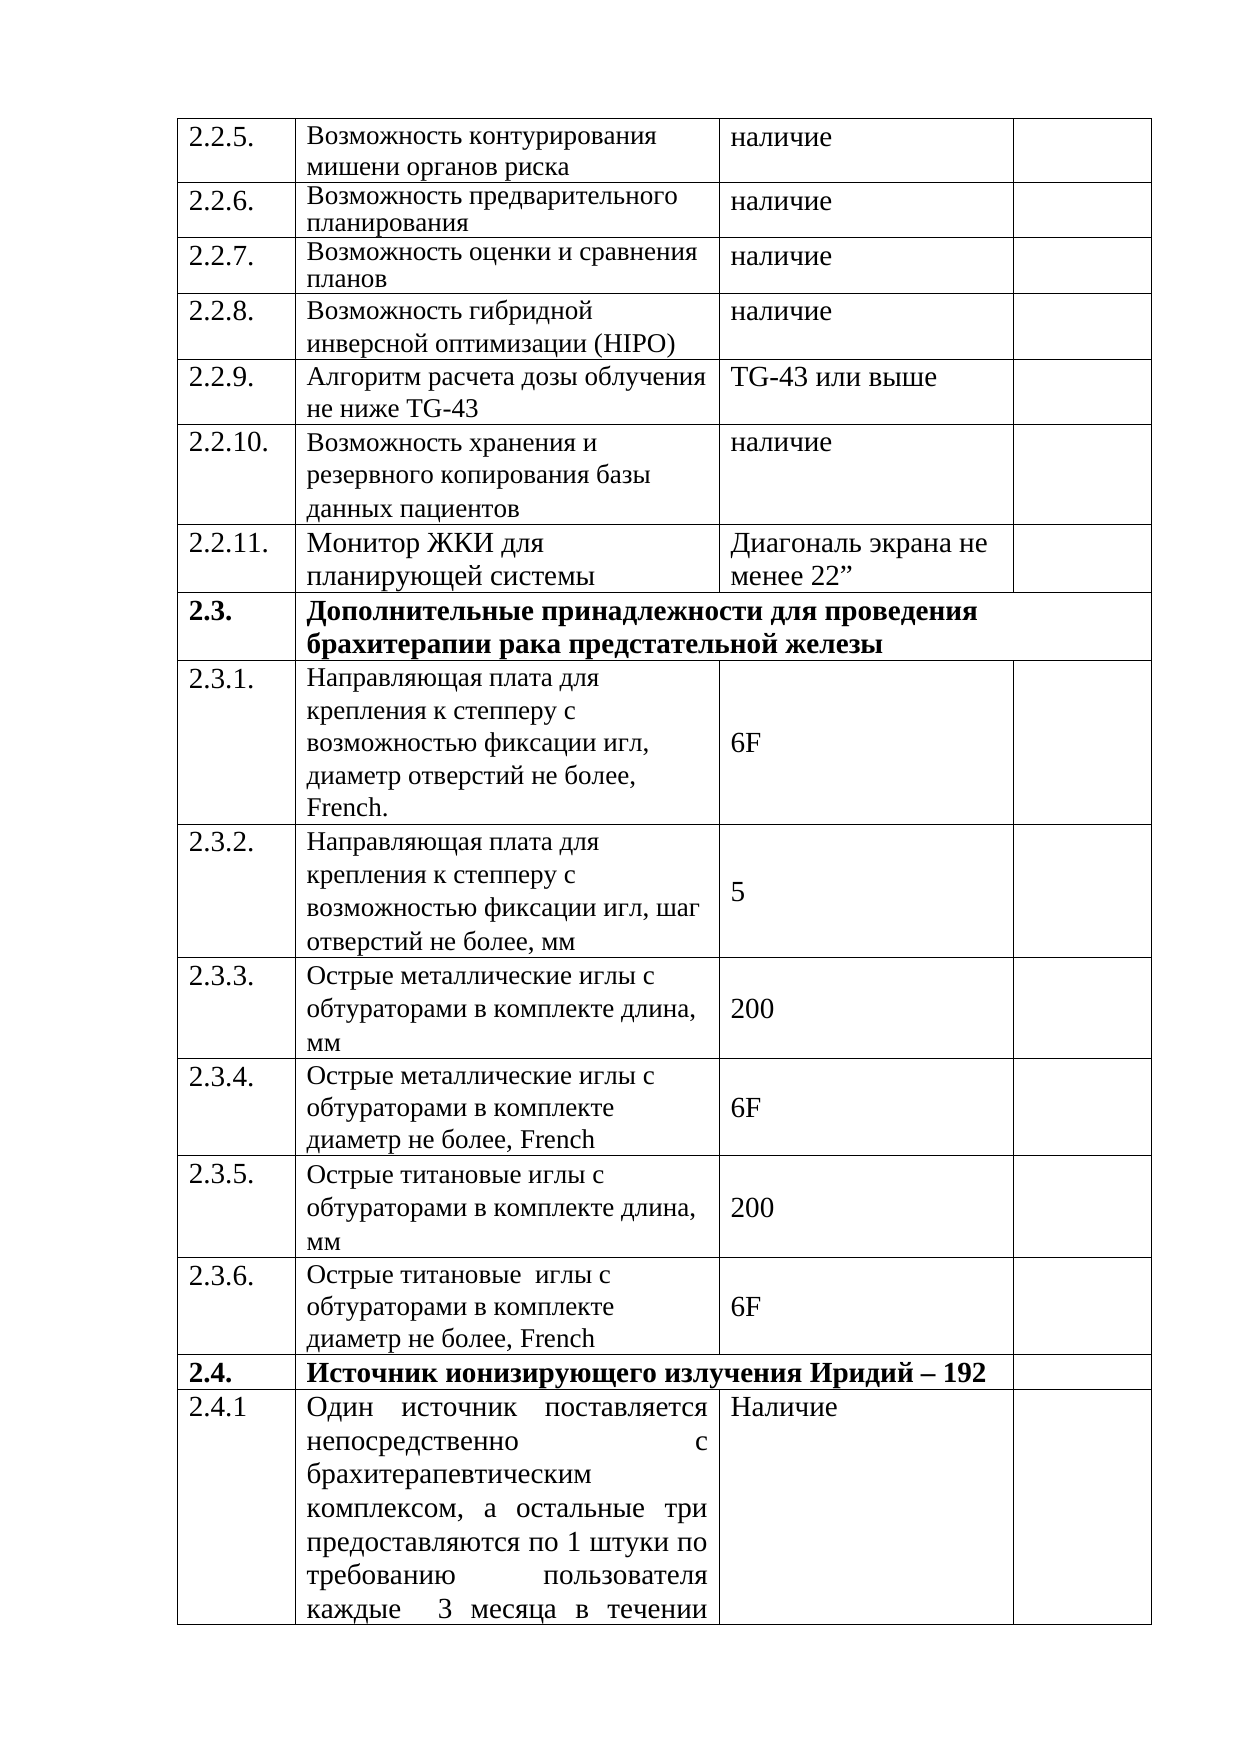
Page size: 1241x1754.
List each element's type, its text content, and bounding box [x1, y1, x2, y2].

table_cell [178, 593, 295, 660]
table_cell 5 [720, 825, 1013, 957]
table_cell наличие [720, 425, 1013, 524]
table_cell Монитор ЖКИ для планирующей системы [296, 525, 719, 592]
table_cell [1014, 1258, 1151, 1354]
table_cell 2.3.2. [178, 825, 295, 957]
table_cell [1014, 1059, 1151, 1155]
table_cell 2.3.4. [178, 1059, 295, 1155]
table_cell [1014, 183, 1151, 237]
table_cell Наличие [720, 1390, 1013, 1624]
table_cell Дополнительные принадлежности для проведения брахитерапии рака предстательной железы [296, 593, 1151, 660]
table_cell [178, 238, 295, 292]
table_cell Источник ионизирующего излучения Иридий – 192 [296, 1355, 1013, 1388]
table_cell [296, 1390, 719, 1624]
table_cell Возможность контурирования мишени органов риска [296, 119, 719, 182]
table_cell [178, 425, 295, 524]
table_cell Острые металлические иглы с обтураторами в комплекте диаметр не более, French [296, 1059, 719, 1155]
table_cell [1014, 1156, 1151, 1257]
table_cell TG-43 или выше [720, 360, 1013, 423]
table_cell [1014, 425, 1151, 524]
table_cell [1014, 525, 1151, 592]
table_cell [178, 360, 295, 423]
table_cell 2.3.5. [178, 1156, 295, 1257]
table_cell Направляющая плата для крепления к степперу с возможностью фиксации игл, шаг отверстий не более, мм [296, 825, 719, 957]
table_cell Возможность хранения и резервного копирования базы данных пациентов [296, 425, 719, 524]
table_cell 6F [720, 661, 1013, 823]
table_cell Острые металлические иглы с обтураторами в комплекте длина, мм [296, 958, 719, 1058]
table_cell 6F [720, 1059, 1013, 1155]
table_cell 2.3.6. [178, 1258, 295, 1354]
table_cell [1014, 958, 1151, 1058]
table_cell Возможность гибридной инверсной оптимизации (HIPO) [296, 294, 719, 358]
table_cell Возможность оценки и сравнения планов [296, 238, 719, 292]
table_cell [178, 525, 295, 592]
table_cell Алгоритм расчета дозы облучения не ниже TG-43 [296, 360, 719, 423]
table_cell [1014, 294, 1151, 358]
table_cell 2.3.3. [178, 958, 295, 1058]
table_cell 200 [720, 958, 1013, 1058]
table_cell наличие [720, 119, 1013, 182]
table_cell наличие [720, 183, 1013, 237]
table_cell [178, 183, 295, 237]
table_cell [178, 294, 295, 358]
table_cell [1014, 825, 1151, 957]
table_cell Возможность предварительного планирования [296, 183, 719, 237]
table_cell 2.4.1 [178, 1390, 295, 1624]
table_cell Острые титановые иглы с обтураторами в комплекте длина, мм [296, 1156, 719, 1257]
table_cell Острые титановые иглы с обтураторами в комплекте диаметр не более, French [296, 1258, 719, 1354]
table_cell Диагональ экрана не менее 22” [720, 525, 1013, 592]
table_cell [1014, 1355, 1151, 1388]
table_cell [178, 119, 295, 182]
table_cell Направляющая плата для крепления к степперу с возможностью фиксации игл, диаметр отверстий не более, French. [296, 661, 719, 823]
table_cell 2.3.1. [178, 661, 295, 823]
table_cell [1014, 119, 1151, 182]
table_cell [1014, 360, 1151, 423]
table_cell наличие [720, 238, 1013, 292]
table_cell [1014, 238, 1151, 292]
table_cell [1014, 661, 1151, 823]
table_cell наличие [720, 294, 1013, 358]
table_cell [1014, 1390, 1151, 1624]
table_cell 200 [720, 1156, 1013, 1257]
table_cell 6F [720, 1258, 1013, 1354]
